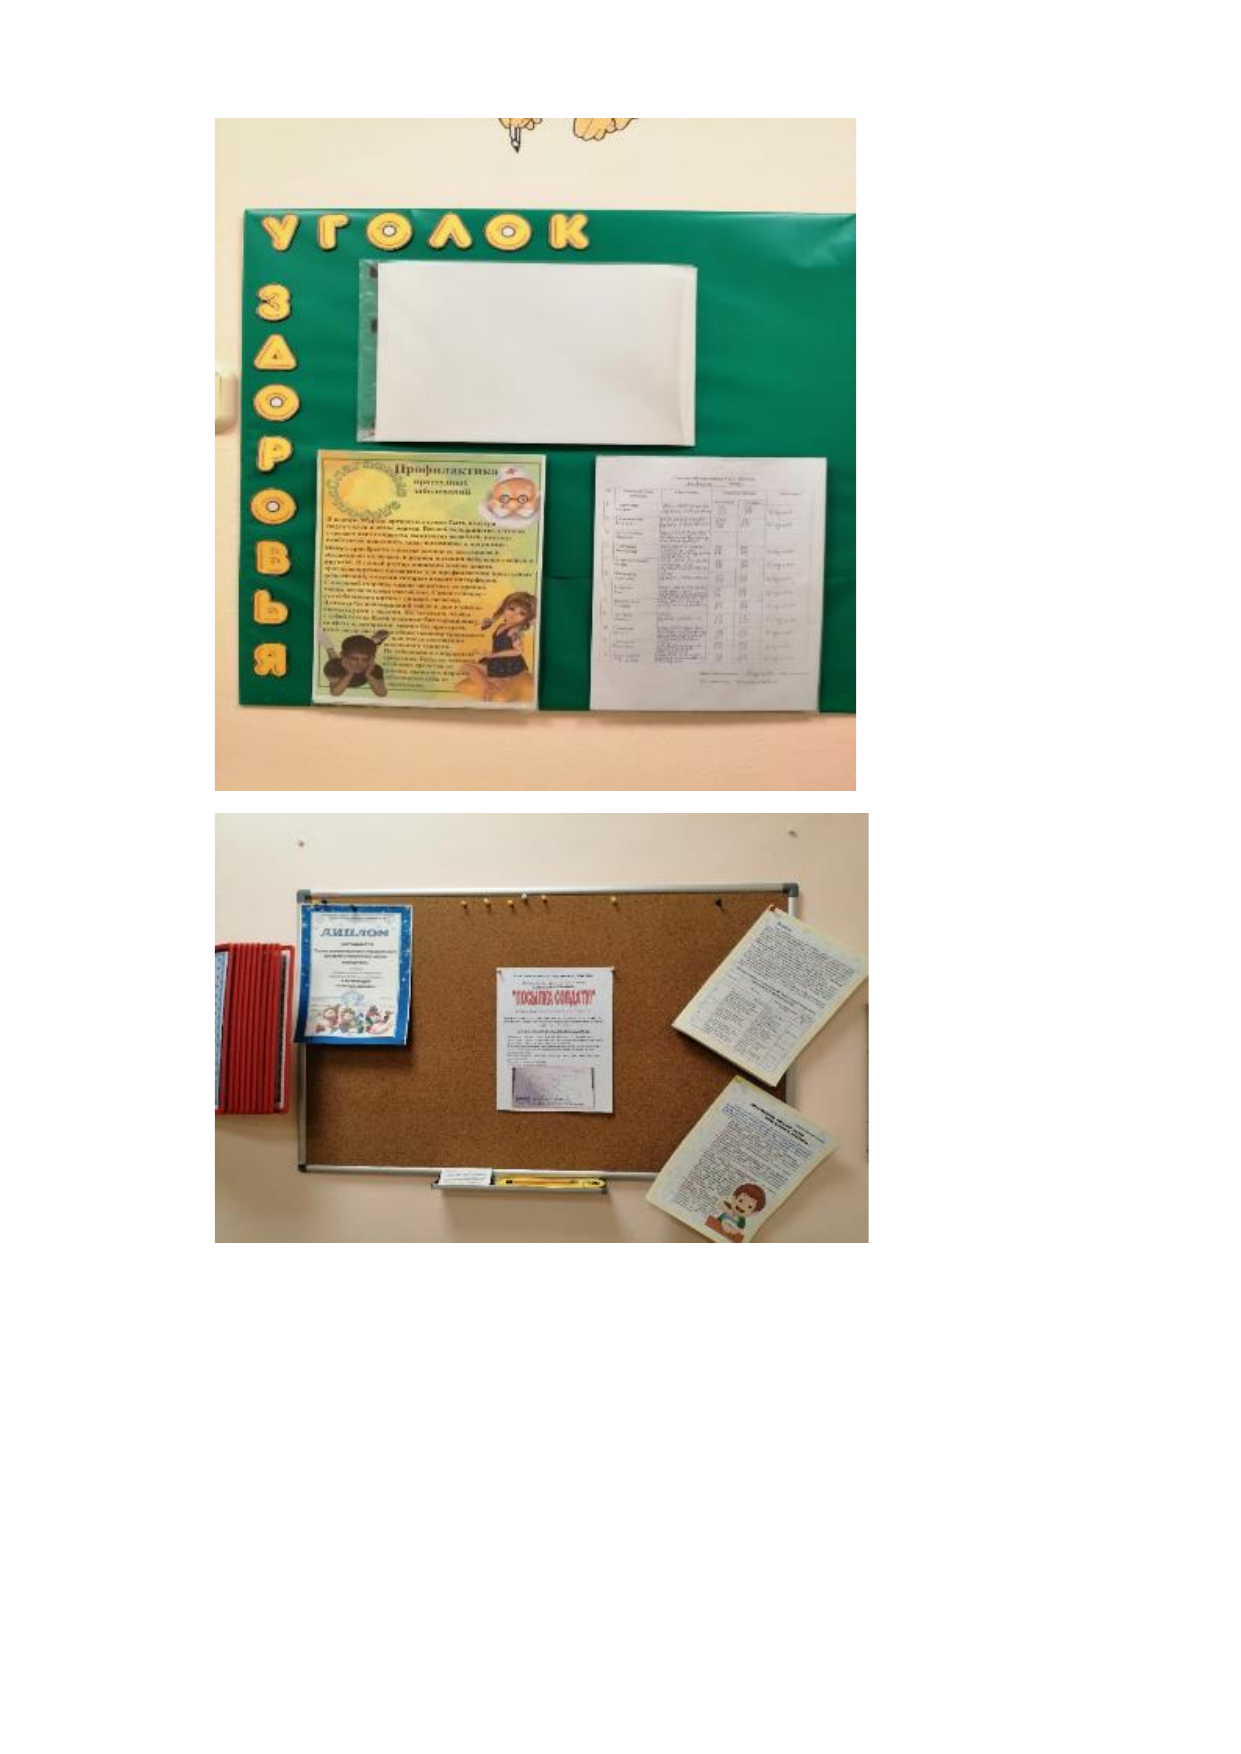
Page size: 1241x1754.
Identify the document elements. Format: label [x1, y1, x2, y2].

picture [214, 813, 869, 1243]
picture [214, 118, 857, 791]
